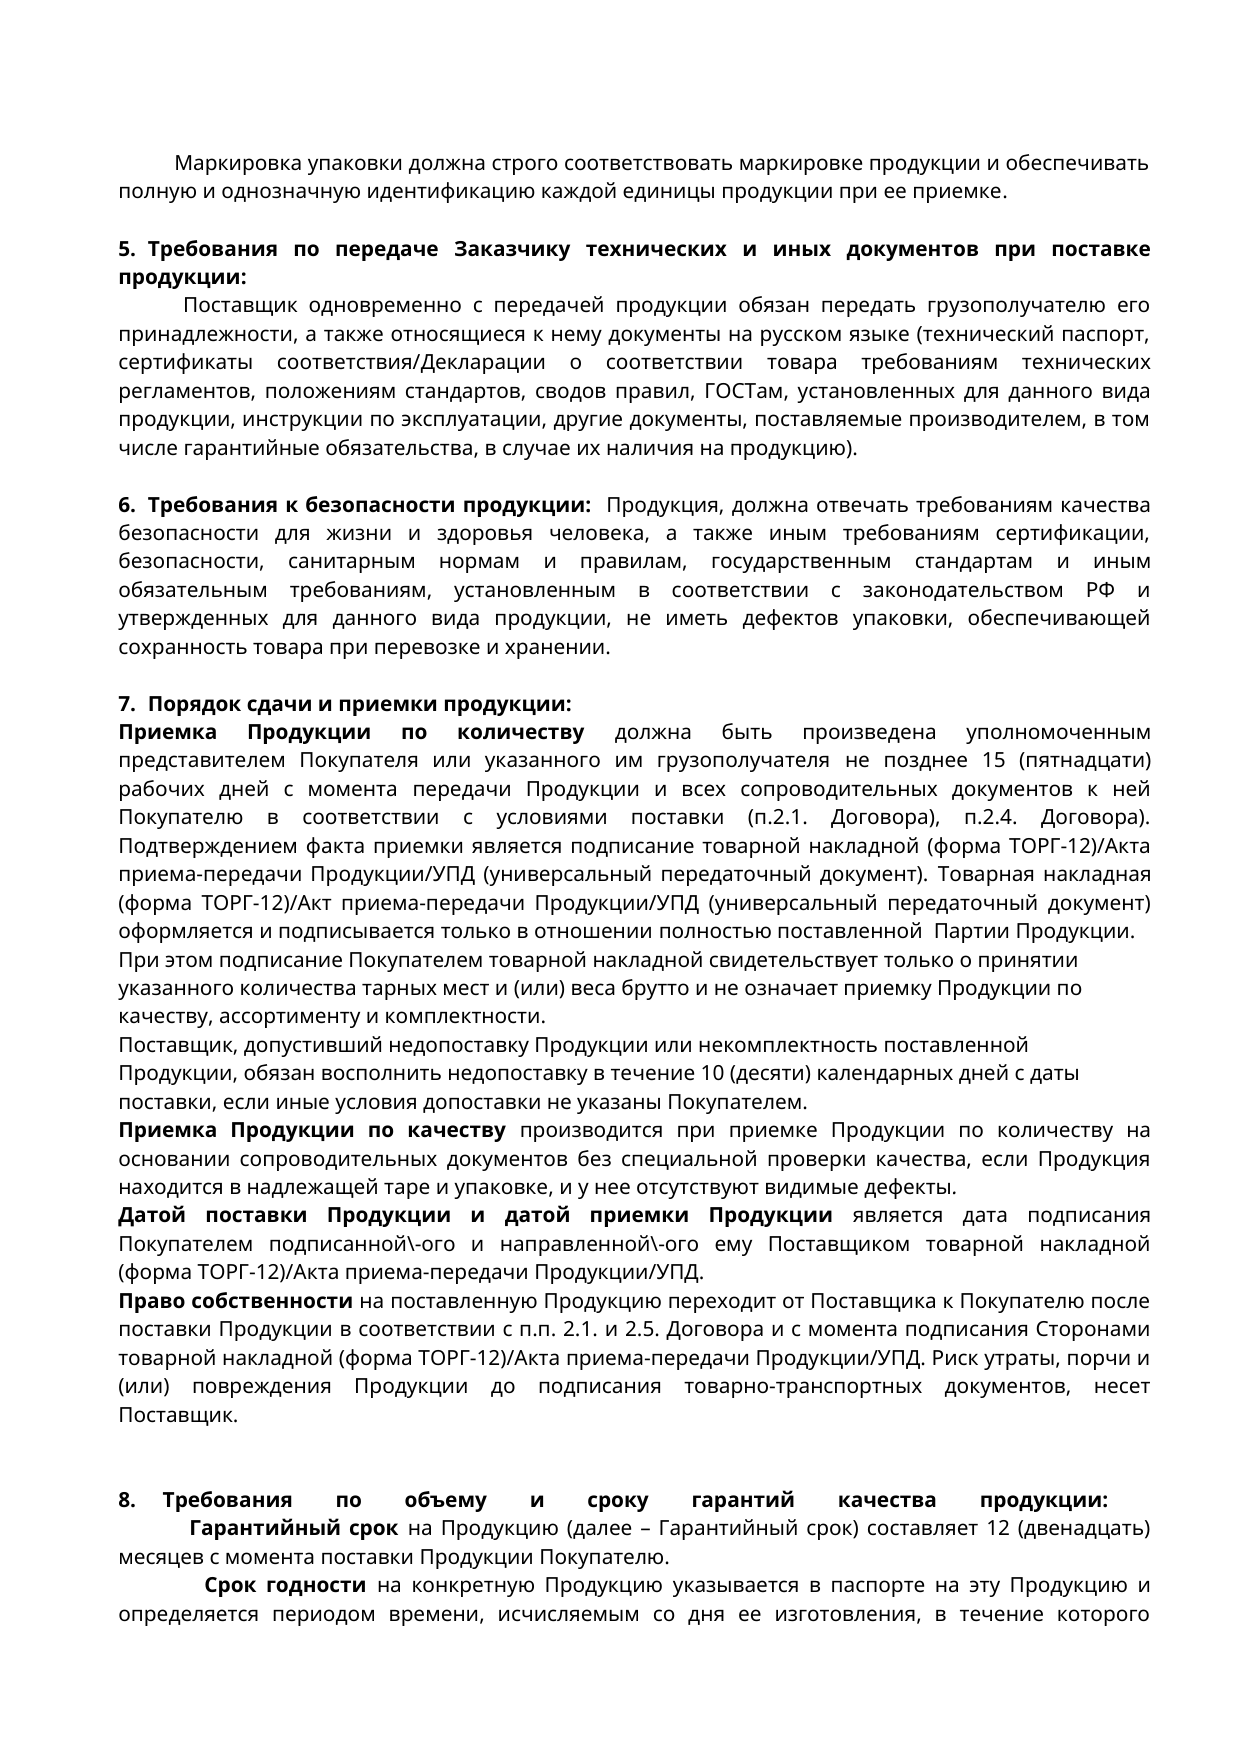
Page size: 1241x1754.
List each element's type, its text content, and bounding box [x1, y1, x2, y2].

list Порядок сдачи и приемки продукции: [118, 689, 1152, 717]
text Маркировка упаковки должна строго соответствовать маркировке продукции и обеспечивать полную и однозначную идентификацию каждой единицы продукции при ее приемке. [118, 148, 1152, 204]
list Требования к безопасности продукции: Продукция, должна отвечать требованиям качества безопасности для жизни и здоровья человека, а также иным требованиям сертификации, безопасности, санитарным нормам и правилам, государственным стандартам и иным обязательным требованиям, установленным в соответствии с законодательством РФ и утвержденных для данного вида продукции, не иметь дефектов упаковки, обеспечивающей сохранность товара при перевозке и хранении. [118, 490, 1152, 660]
list Поставщик одновременно с передачей продукции обязан передать грузополучателю его принадлежности, а также относящиеся к нему документы на русском языке (технический паспорт, сертификаты соответствия/Декларации о соответствии товара требованиям технических регламентов, положениям стандартов, сводов правил, ГОСТам, установленных для данного вида продукции, инструкции по эксплуатации, другие документы, поставляемые производителем, в том числе гарантийные обязательства, в случае их наличия на продукцию). [118, 291, 1152, 461]
text Право собственности на поставленную Продукцию переходит от Поставщика к Покупателю после поставки Продукции в соответствии с п.п. 2.1. и 2.5. Договора и с момента подписания Сторонами товарной накладной (форма ТОРГ-12)/Акта приема-передачи Продукции/УПД. Риск утраты, порчи и (или) повреждения Продукции до подписания товарно-транспортных документов, несет Поставщик. [118, 1286, 1152, 1428]
list Приемка Продукции по качеству производится при приемке Продукции по количеству на основании сопроводительных документов без специальной проверки качества, если Продукция находится в надлежащей таре и упаковке, и у нее отсутствуют видимые дефекты. [118, 1115, 1152, 1201]
list Приемка Продукции по количеству должна быть произведена уполномоченным представителем Покупателя или указанного им грузополучателя не позднее 15 (пятнадцати) рабочих дней с момента передачи Продукции и всех сопроводительных документов к ней Покупателю в соответствии с условиями поставки (п.2.1. Договора), п.2.4. Договора). Подтверждением факта приемки является подписание товарной накладной (форма ТОРГ-12)/Акта приема-передачи Продукции/УПД (универсальный передаточный документ). Товарная накладная (форма ТОРГ-12)/Акт приема-передачи Продукции/УПД (универсальный передаточный документ) оформляется и подписывается только в отношении полностью поставленной Партии Продукции. [118, 717, 1152, 945]
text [118, 1570, 1152, 1627]
text Датой поставки Продукции и датой приемки Продукции является дата подписания Покупателем подписанной\-ого и направленной\-ого ему Поставщиком товарной накладной (форма ТОРГ-12)/Акта приема-передачи Продукции/УПД. [118, 1201, 1152, 1286]
list Требования по объему и сроку гарантий качества продукции: Гарантийный срок на Продукцию (далее – Гарантийный срок) составляет 12 (двенадцать) месяцев с момента поставки Продукции Покупателю. [118, 1485, 1152, 1570]
list Требования по передаче Заказчику технических и иных документов при поставке продукции: [118, 234, 1152, 291]
list При этом подписание Покупателем товарной накладной свидетельствует только о принятии указанного количества тарных мест и (или) веса брутто и не означает приемку Продукции по качеству, ассортименту и комплектности. [118, 945, 1152, 1030]
list Поставщик, допустивший недопоставку Продукции или некомплектность поставленной Продукции, обязан восполнить недопоставку в течение 10 (десяти) календарных дней с даты поставки, если иные условия допоставки не указаны Покупателем. [118, 1030, 1152, 1115]
